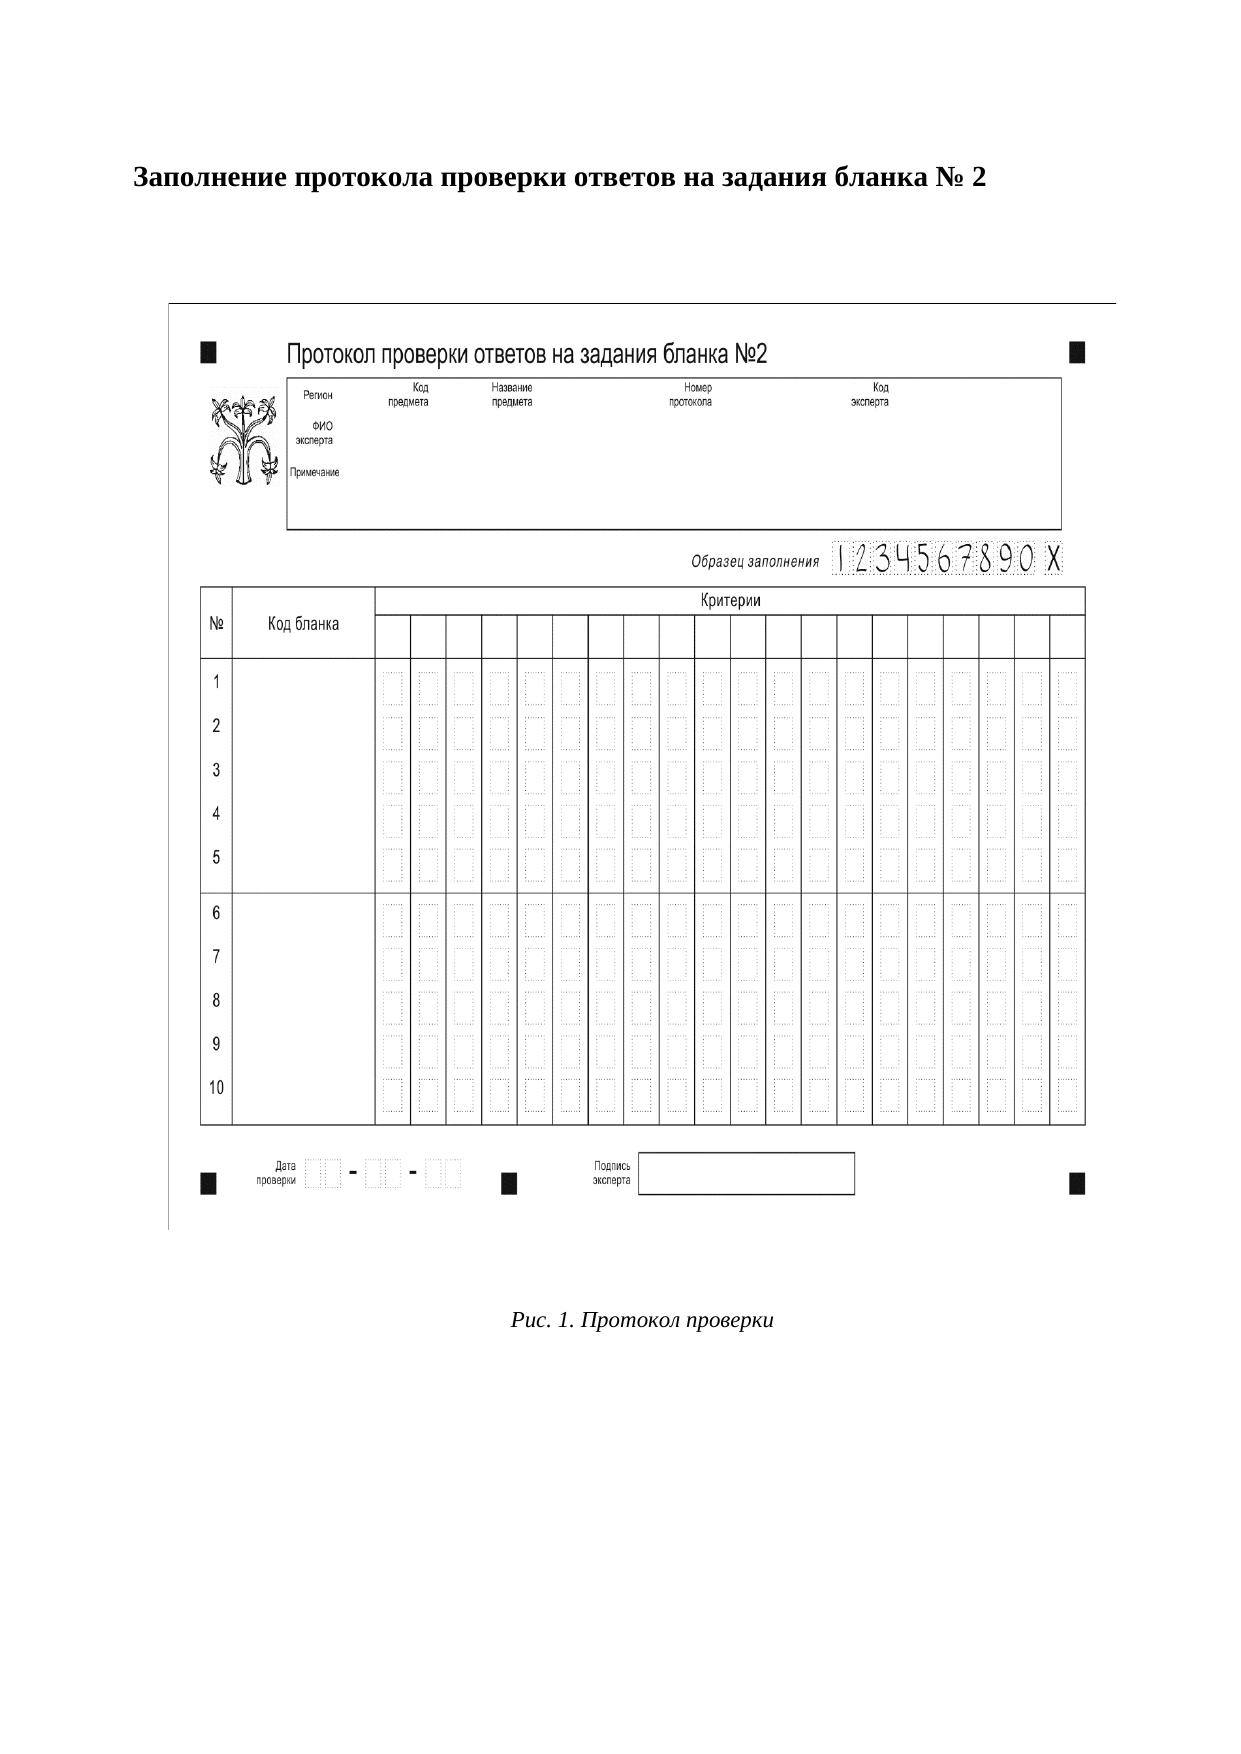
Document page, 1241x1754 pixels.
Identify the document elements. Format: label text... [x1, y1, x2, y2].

picture [168, 303, 1117, 1230]
text Рис. 1. Протокол проверки [133, 1306, 1152, 1332]
list Заполнение протокола проверки ответов на задания бланка № 2 [133, 159, 1152, 192]
